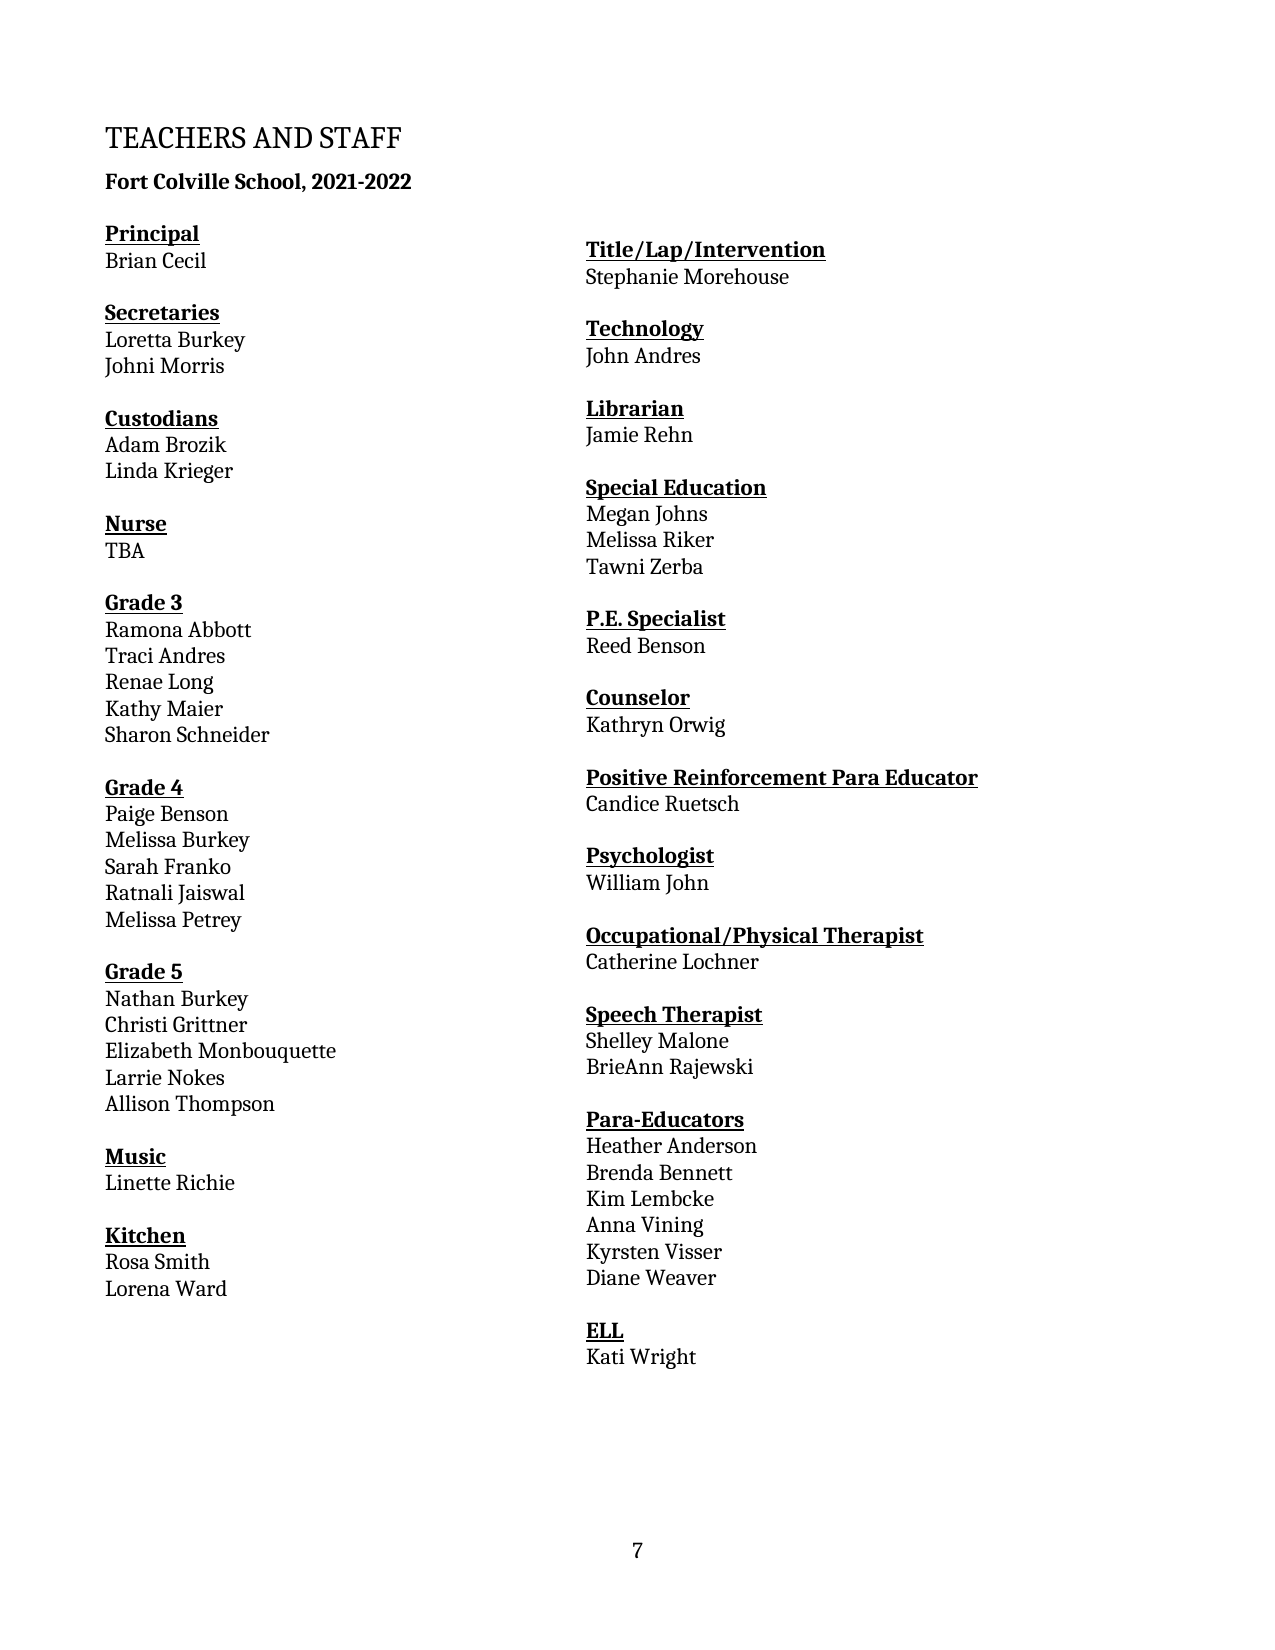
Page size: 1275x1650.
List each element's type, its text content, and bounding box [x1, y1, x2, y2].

text Principal [105, 221, 1170, 247]
text Elizabeth Monbouquette [105, 1038, 1170, 1064]
text Grade 5 [105, 959, 1170, 985]
text TBA [105, 537, 1170, 564]
text Fort Colville School, 2021-2022 [105, 168, 1170, 195]
text Nurse [105, 511, 1170, 537]
text Melissa Petrey [105, 906, 1170, 933]
text Ramona Abbott [105, 616, 1170, 643]
text Linette Richie [105, 1170, 1170, 1196]
text Larrie Nokes [105, 1064, 1170, 1091]
text Custodians [105, 406, 1170, 432]
text Secretaries [105, 300, 1170, 327]
text Adam Brozik [105, 432, 1170, 458]
text Christi Grittner [105, 1012, 1170, 1038]
text Sharon Schneider [105, 722, 1170, 748]
text Loretta Burkey [105, 327, 1170, 353]
text Paige Benson [105, 801, 1170, 827]
text Lorena Ward [105, 1275, 1170, 1302]
text Brian Cecil [105, 247, 1170, 274]
text Melissa Burkey [105, 827, 1170, 854]
text Linda Krieger [105, 458, 1170, 485]
text Kitchen [105, 1223, 1170, 1249]
text Kathy Maier [105, 696, 1170, 722]
subtitle TEACHERS AND STAFF [105, 120, 1170, 156]
text Ratnali Jaiswal [105, 880, 1170, 906]
text Rosa Smith [105, 1249, 1170, 1275]
text Nathan Burkey [105, 985, 1170, 1012]
text Allison Thompson [105, 1091, 1170, 1117]
text Sarah Franko [105, 854, 1170, 880]
text Grade 4 [105, 774, 1170, 801]
text Music [105, 1143, 1170, 1170]
text Renae Long [105, 669, 1170, 696]
text Grade 3 [105, 590, 1170, 616]
text Johni Morris [105, 353, 1170, 379]
text Traci Andres [105, 643, 1170, 669]
